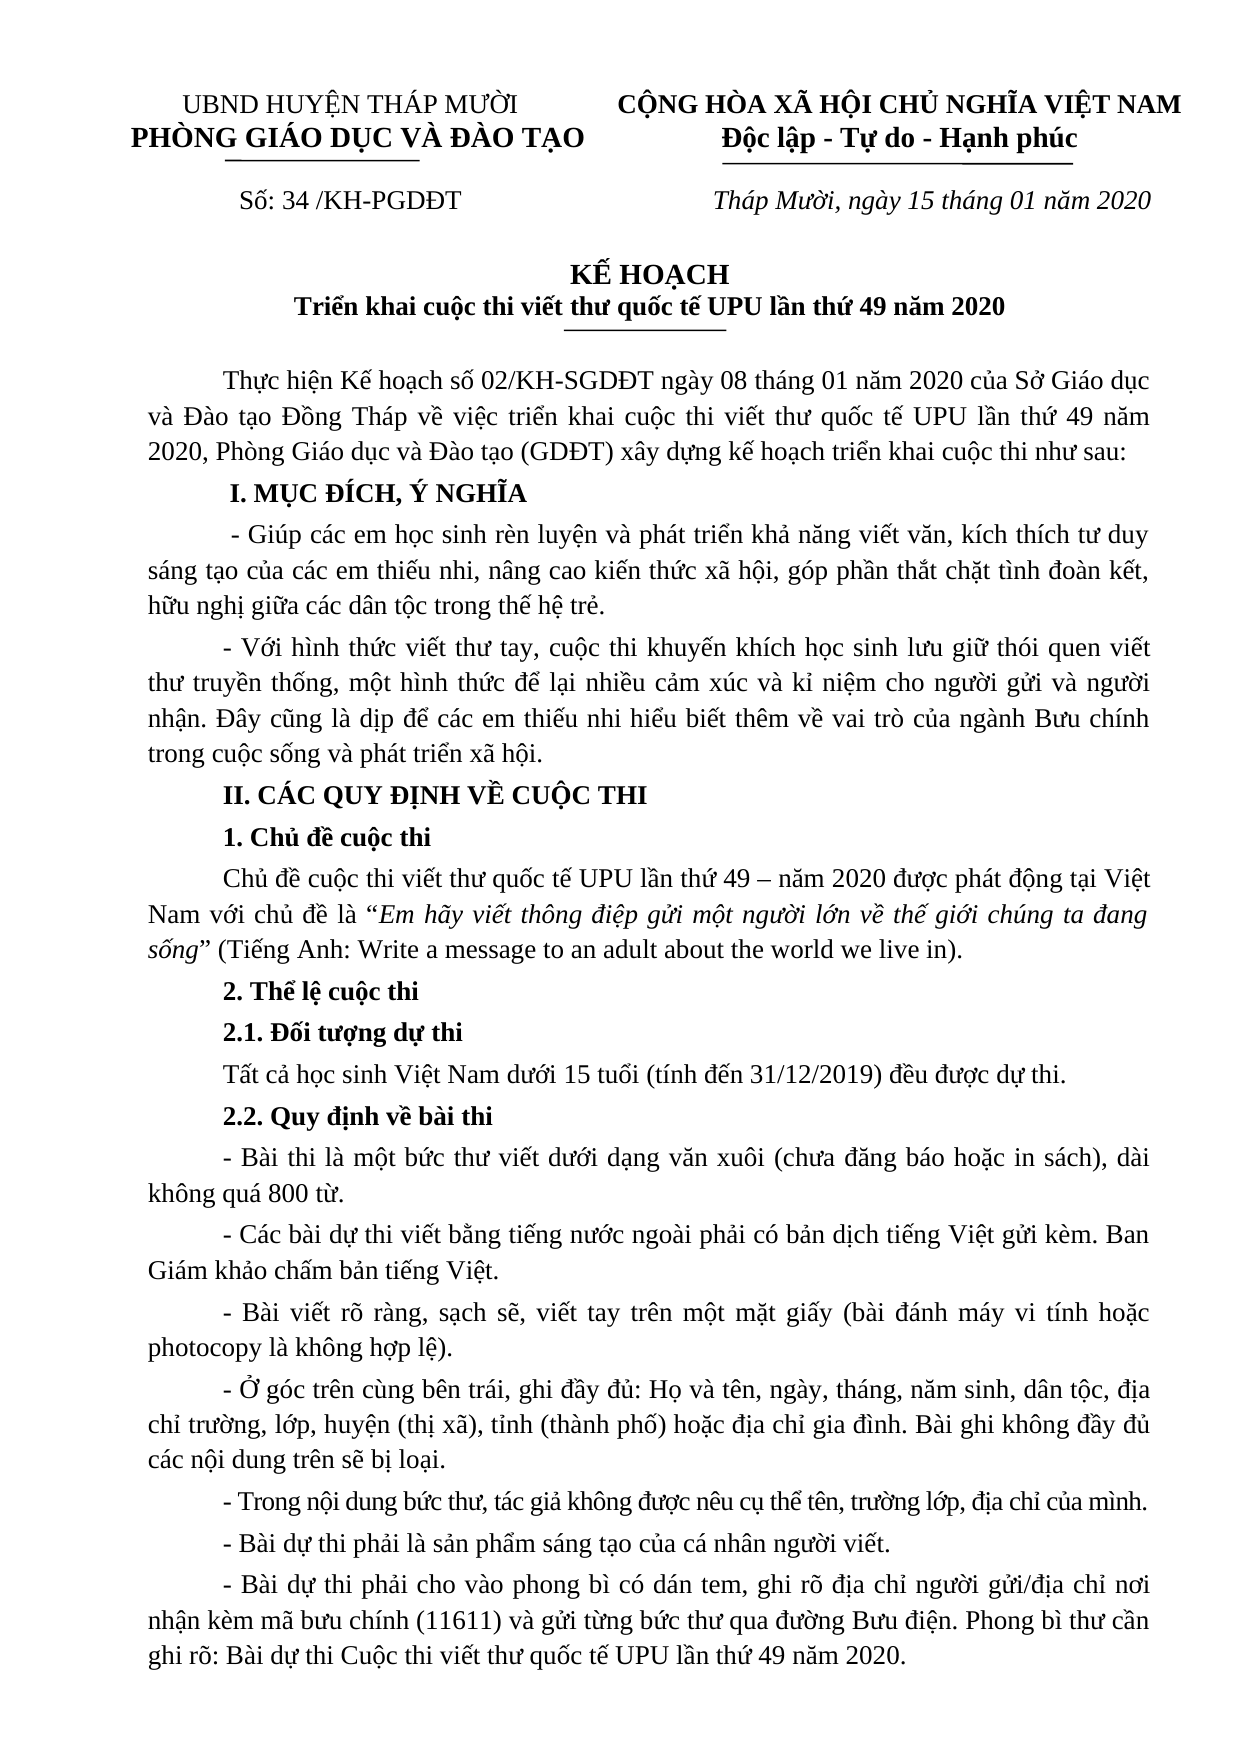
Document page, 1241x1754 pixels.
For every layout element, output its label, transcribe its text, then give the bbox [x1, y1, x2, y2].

text 2. Thể lệ cuộc thi [148, 972, 1152, 1007]
text - Bài dự thi phải là sản phẩm sáng tạo của cá nhân người viết. [148, 1524, 1152, 1559]
text 1. Chủ đề cuộc thi [148, 818, 1152, 853]
text - Trong nội dung bức thư, tác giả không được nêu cụ thể tên, trường lớp, địa chỉ của mình. [148, 1482, 1152, 1518]
text - Các bài dự thi viết bằng tiếng nước ngoài phải có bản dịch tiếng Việt gửi kèm. Ban Giám khảo chấm bản tiếng Việt. [148, 1216, 1152, 1286]
text - Bài viết rõ ràng, sạch sẽ, viết tay trên một mặt giấy (bài đánh máy vi tính hoặc photocopy là không hợp lệ). [148, 1293, 1152, 1363]
text 2.2. Quy định về bài thi [148, 1097, 1152, 1132]
text KẾ HOẠCH [148, 257, 1152, 290]
table_cell Tháp Mười, ngày 15 tháng 01 năm 2020 [584, 185, 1210, 228]
text - Với hình thức viết thư tay, cuộc thi khuyến khích học sinh lưu giữ thói quen viết thư truyền thống, một hình thức để lại nhiều cảm xúc và kỉ niệm cho người gửi và người nhận. Đây cũng là dịp để các em thiếu nhi hiểu biết thêm về vai trò của ngành Bưu chính trong cuộc sống và phát triển xã hội. [148, 628, 1152, 770]
table_cell Số: 34 /KH-PGDĐT [129, 185, 583, 228]
text II. CÁC QUY ĐỊNH VỀ CUỘC THI [148, 776, 1152, 811]
text - Bài thi là một bức thư viết dưới dạng văn xuôi (chưa đăng báo hoặc in sách), dài không quá 800 từ. [148, 1138, 1152, 1209]
table_header UBND HUYỆN THÁP MƯỜI PHÒNG GIÁO DỤC VÀ ĐÀO TẠO [129, 89, 583, 184]
text Triển khai cuộc thi viết thư quốc tế UPU lần thứ 49 năm 2020 [148, 290, 1152, 322]
text Tất cả học sinh Việt Nam dưới 15 tuổi (tính đến 31/12/2019) đều được dự thi. [148, 1055, 1152, 1091]
text - Bài dự thi phải cho vào phong bì có dán tem, ghi rõ địa chỉ người gửi/địa chỉ nơi nhận kèm mã bưu chính (11611) và gửi từng bức thư qua đường Bưu điện. Phong bì thư cần ghi rõ: Bài dự thi Cuộc thi viết thư quốc tế UPU lần thứ 49 năm 2020. [148, 1566, 1152, 1672]
text - Ở góc trên cùng bên trái, ghi đầy đủ: Họ và tên, ngày, tháng, năm sinh, dân tộc, địa chỉ trường, lớp, huyện (thị xã), tỉnh (thành phố) hoặc địa chỉ gia đình. Bài ghi không đầy đủ các nội dung trên sẽ bị loại. [148, 1370, 1152, 1476]
text I. MỤC ĐÍCH, Ý NGHĨA [148, 474, 1152, 509]
table_header CỘNG HÒA XÃ HỘI CHỦ NGHĨA VIỆT NAM Độc lập - Tự do - Hạnh phúc [584, 89, 1210, 184]
text 2.1. Đối tượng dự thi [148, 1013, 1152, 1049]
text - Giúp các em học sinh rèn luyện và phát triển khả năng viết văn, kích thích tư duy sáng tạo của các em thiếu nhi, nâng cao kiến thức xã hội, góp phần thắt chặt tình đoàn kết, hữu nghị giữa các dân tộc trong thế hệ trẻ. [148, 516, 1152, 622]
text Chủ đề cuộc thi viết thư quốc tế UPU lần thứ 49 – năm 2020 được phát động tại Việt Nam với chủ đề là “Em hãy viết thông điệp gửi một người lớn về thế giới chúng ta đang sống” (Tiếng Anh: Write a message to an adult about the world we live in). [148, 859, 1152, 966]
text Thực hiện Kế hoạch số 02/KH-SGDĐT ngày 08 tháng 01 năm 2020 của Sở Giáo dục và Đào tạo Đồng Tháp về việc triển khai cuộc thi viết thư quốc tế UPU lần thứ 49 năm 2020, Phòng Giáo dục và Đào tạo (GDĐT) xây dựng kế hoạch triển khai cuộc thi như sau: [148, 361, 1152, 468]
